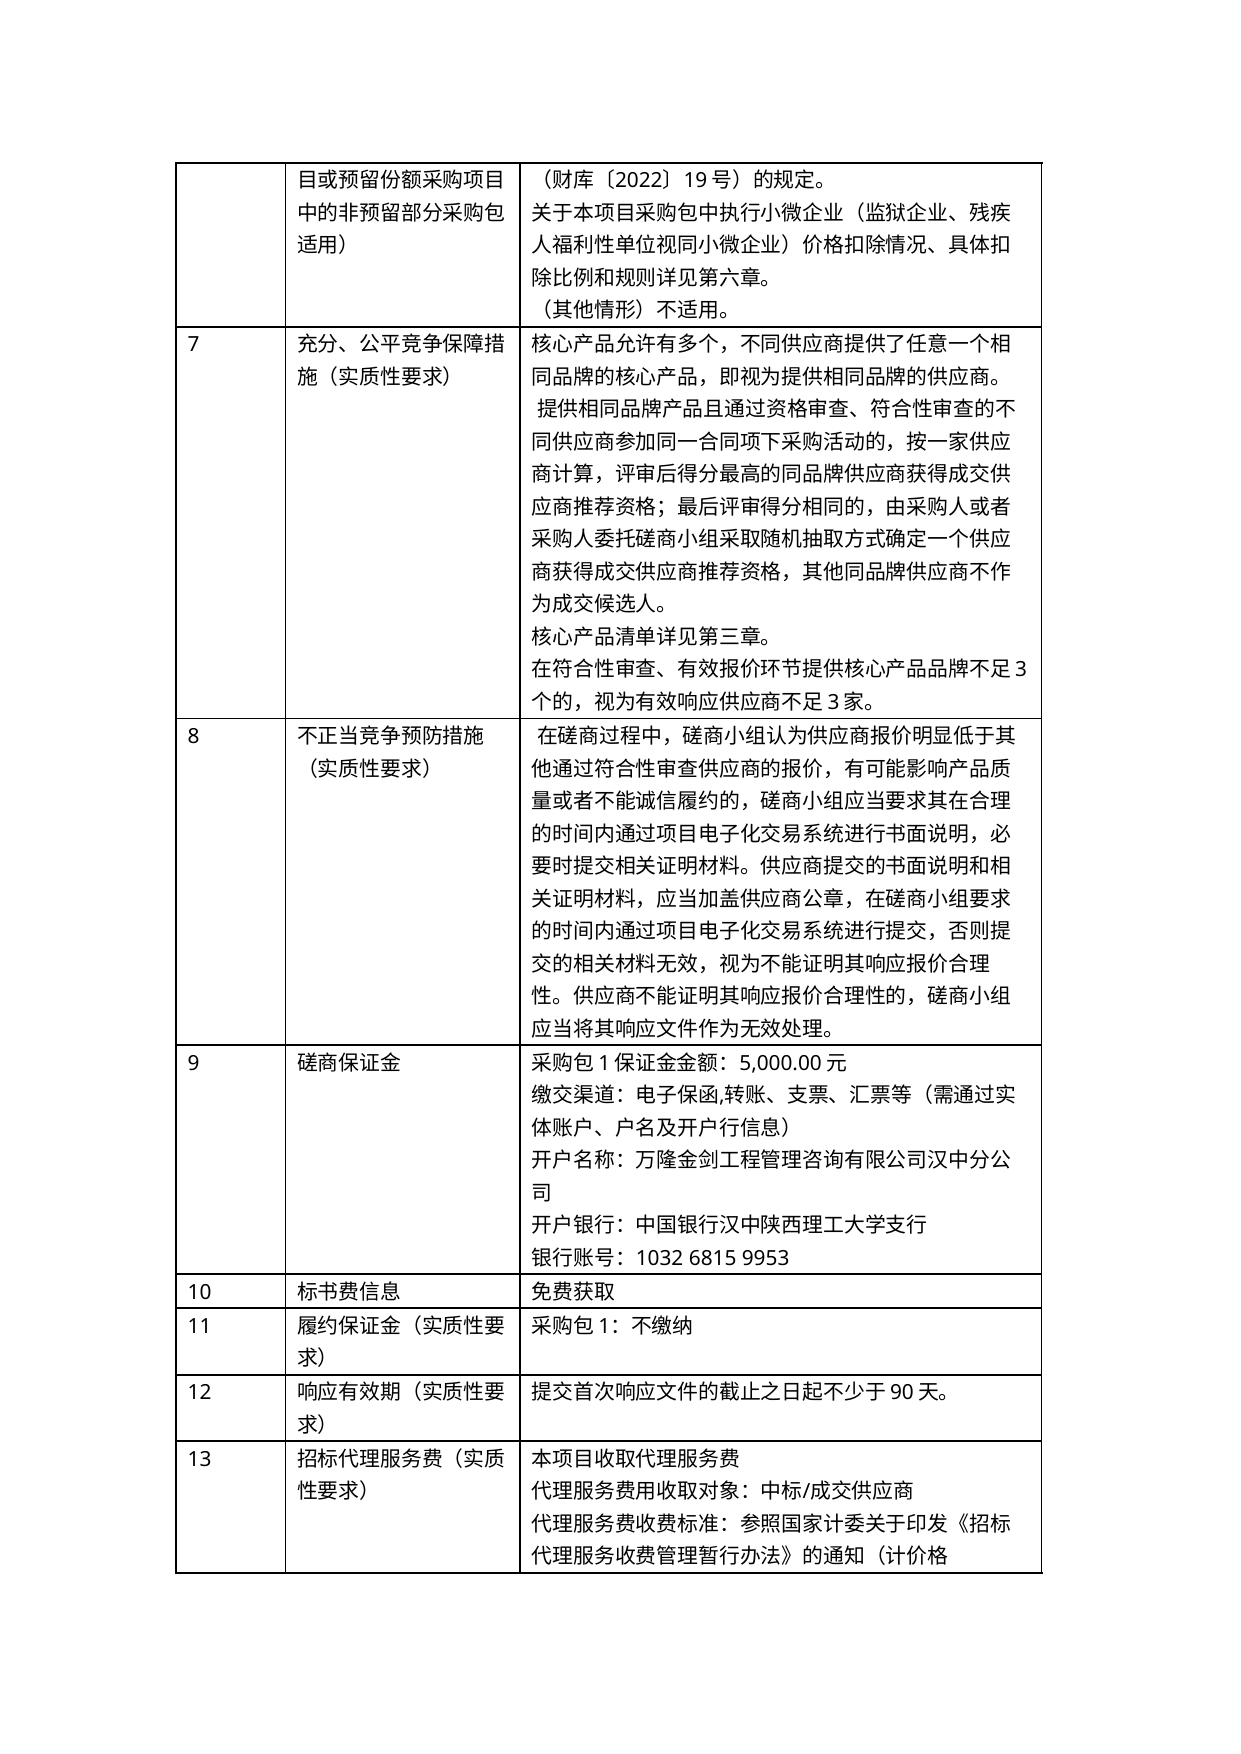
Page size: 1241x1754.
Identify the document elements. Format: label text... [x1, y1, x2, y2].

table_cell 13 [177, 1442, 285, 1572]
table_cell 在磋商过程中，磋商小组认为供应商报价明显低于其他通过符合性审查供应商的报价，有可能影响产品质量或者不能诚信履约的，磋商小组应当要求其在合理的时间内通过项目电子化交易系统进行书面说明，必要时提交相关证明材料。供应商提交的书面说明和相关证明材料，应当加盖供应商公章，在磋商小组要求的时间内通过项目电子化交易系统进行提交，否则提交的相关材料无效，视为不能证明其响应报价合理性。供应商不能证明其响应报价合理性的，磋商小组应当将其响应文件作为无效处理。 [521, 719, 1041, 1044]
table_cell 6 [177, 164, 285, 326]
table_cell 采购包1：不缴纳 [521, 1309, 1041, 1374]
table_cell 免费获取 [521, 1275, 1041, 1307]
table_cell 8 [177, 719, 285, 1044]
table_cell 采购包1保证金金额：5,000.00元 缴交渠道：电子保函,转账、支票、汇票等（需通过实体账户、户名及开户行信息） 开户名称：万隆金剑工程管理咨询有限公司汉中分公司 开户银行：中国银行汉中陕西理工大学支行 银行账号：1032 6815 9953 [521, 1046, 1041, 1273]
table_cell 不正当竞争预防措施（实质性要求） [286, 719, 519, 1044]
table_cell 10 [177, 1275, 285, 1307]
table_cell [521, 1442, 1041, 1572]
table_cell 12 [177, 1376, 285, 1440]
table_cell 核心产品允许有多个，不同供应商提供了任意一个相同品牌的核心产品，即视为提供相同品牌的供应商。 提供相同品牌产品且通过资格审查、符合性审查的不同供应商参加同一合同项下采购活动的，按一家供应商计算，评审后得分最高的同品牌供应商获得成交供应商推荐资格；最后评审得分相同的，由采购人或者采购人委托磋商小组采取随机抽取方式确定一个供应商获得成交供应商推荐资格，其他同品牌供应商不作为成交候选人。 核心产品清单详见第三章。 在符合性审查、有效报价环节提供核心产品品牌不足3个的，视为有效响应供应商不足3家。 [521, 328, 1041, 718]
table_cell 9 [177, 1046, 285, 1273]
table_cell 磋商保证金 [286, 1046, 519, 1273]
table_cell 11 [177, 1309, 285, 1374]
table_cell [521, 164, 1041, 326]
table_cell 履约保证金（实质性要求） [286, 1309, 519, 1374]
table_cell 7 [177, 328, 285, 718]
table_cell 响应有效期（实质性要求） [286, 1376, 519, 1440]
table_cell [286, 164, 519, 326]
table_cell 提交首次响应文件的截止之日起不少于90天。 [521, 1376, 1041, 1440]
table_cell 充分、公平竞争保障措施（实质性要求） [286, 328, 519, 718]
table_cell 标书费信息 [286, 1275, 519, 1307]
table_cell 招标代理服务费（实质性要求） [286, 1442, 519, 1572]
